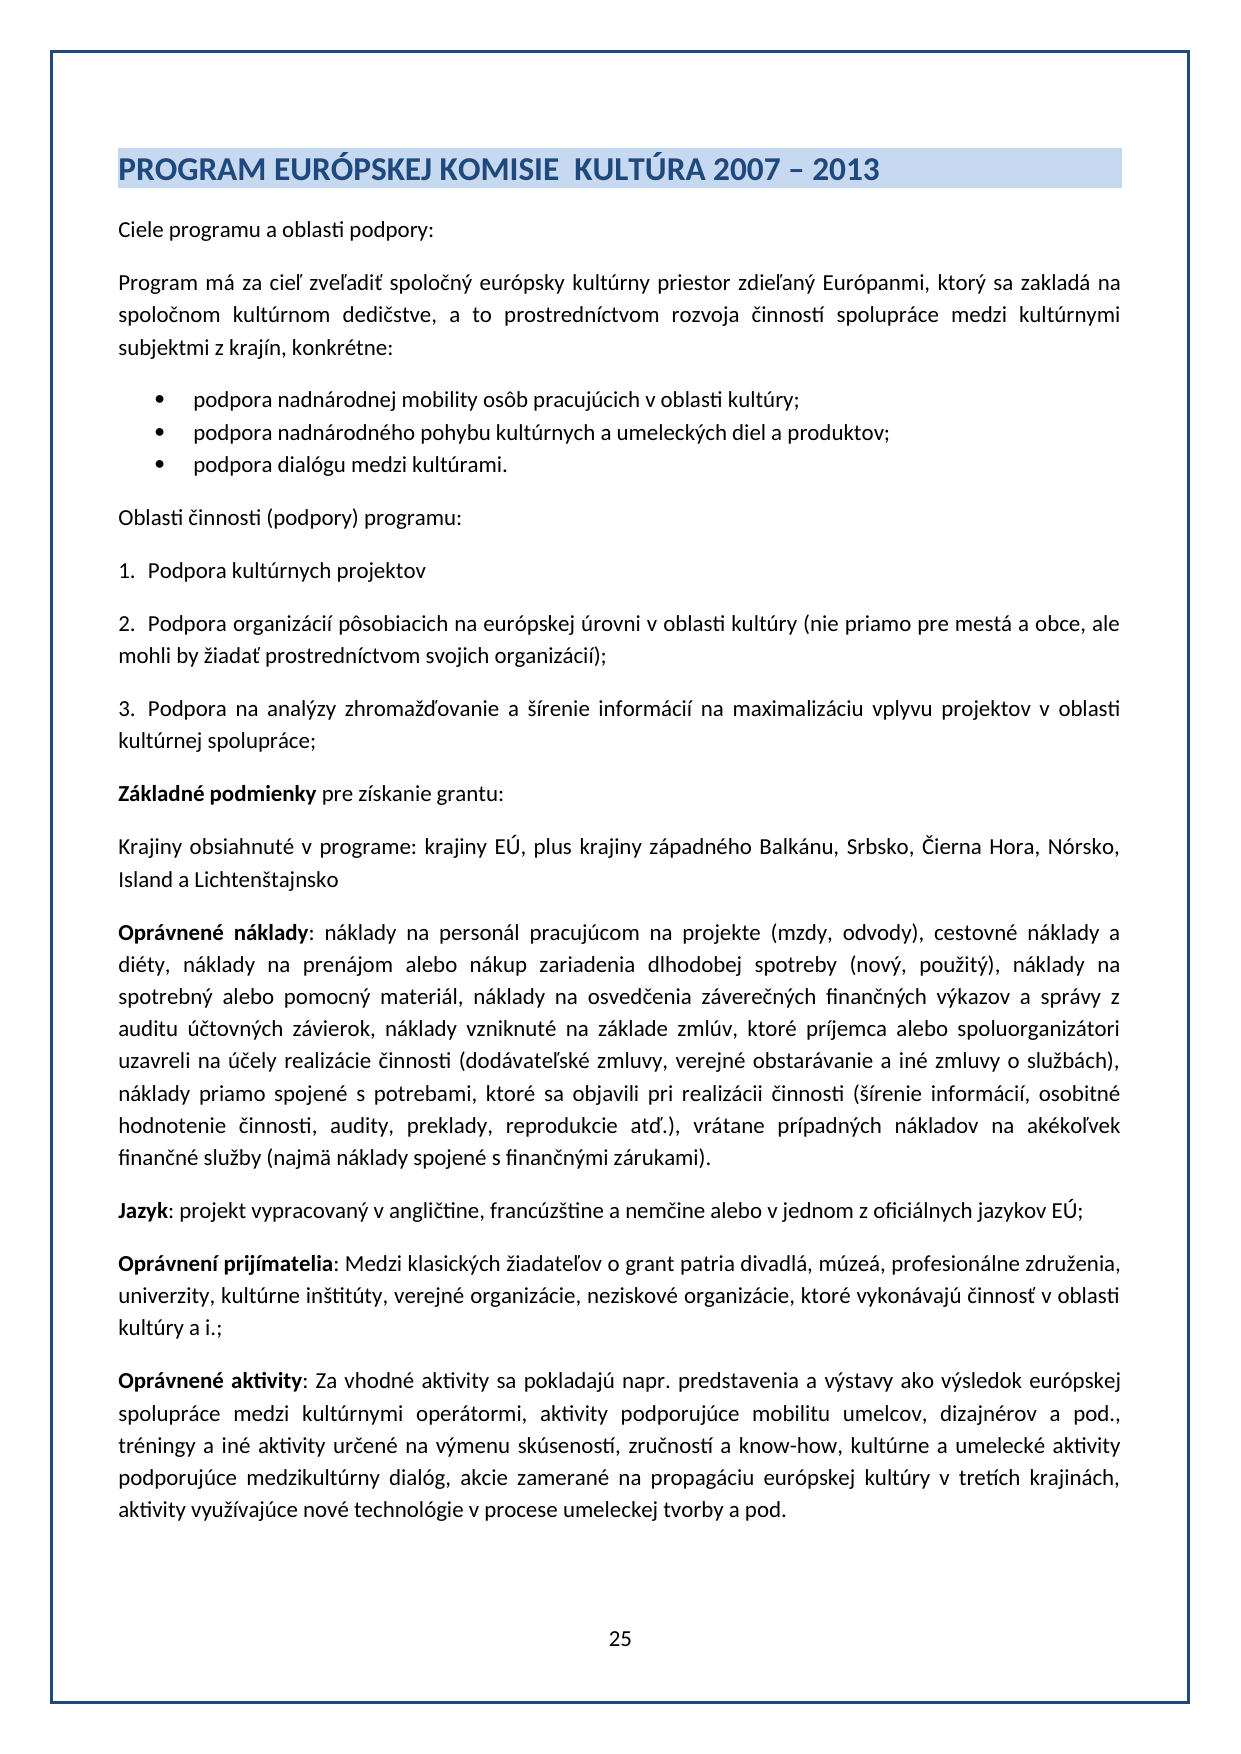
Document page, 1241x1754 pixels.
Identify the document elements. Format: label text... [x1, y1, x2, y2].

text Ciele programu a oblasti podpory: [118, 215, 1122, 243]
text Program má za cieľ zveľadiť spoločný európsky kultúrny priestor zdieľaný Európanmi, ktorý sa zakladá na spoločnom kultúrnom dedičstve, a to prostredníctvom rozvoja činností spolupráce medzi kultúrnymi subjektmi z krajín, konkrétne: [118, 268, 1122, 361]
text 2. Podpora organizácií pôsobiacich na európskej úrovni v oblasti kultúry (nie priamo pre mestá a obce, ale mohli by žiadať prostredníctvom svojich organizácií); [118, 609, 1122, 669]
text Oprávnené aktivity: Za vhodné aktivity sa pokladajú napr. predstavenia a výstavy ako výsledok európskej spolupráce medzi kultúrnymi operátormi, aktivity podporujúce mobilitu umelcov, dizajnérov a pod., tréningy a iné aktivity určené na výmenu skúseností, zručností a know-how, kultúrne a umelecké aktivity podporujúce medzikultúrny dialóg, akcie zamerané na propagáciu európskej kultúry v tretích krajinách, aktivity využívajúce nové technológie v procese umeleckej tvorby a pod. [118, 1366, 1122, 1523]
text Základné podmienky pre získanie grantu: [118, 779, 1122, 807]
list podpora nadnárodného pohybu kultúrnych a umeleckých diel a produktov; [156, 418, 1122, 446]
text Krajiny obsiahnuté v programe: krajiny EÚ, plus krajiny západného Balkánu, Srbsko, Čierna Hora, Nórsko, Island a Lichtenštajnsko [118, 832, 1122, 893]
text Oblasti činnosti (podpory) programu: [118, 503, 1122, 531]
text Oprávnení prijímatelia: Medzi klasických žiadateľov o grant patria divadlá, múzeá, profesionálne združenia, univerzity, kultúrne inštitúty, verejné organizácie, neziskové organizácie, ktoré vykonávajú činnosť v oblasti kultúry a i.; [118, 1249, 1122, 1341]
subtitle PROGRAM EURÓPSKEJ KOMISIE KULTÚRA 2007 – 2013 [118, 148, 1122, 188]
text 1. Podpora kultúrnych projektov [118, 556, 1122, 584]
list podpora dialógu medzi kultúrami. [156, 450, 1122, 478]
text Oprávnené náklady: náklady na personál pracujúcom na projekte (mzdy, odvody), cestovné náklady a diéty, náklady na prenájom alebo nákup zariadenia dlhodobej spotreby (nový, použitý), náklady na spotrebný alebo pomocný materiál, náklady na osvedčenia záverečných finančných výkazov a správy z auditu účtovných závierok, náklady vzniknuté na základe zmlúv, ktoré príjemca alebo spoluorganizátori uzavreli na účely realizácie činnosti (dodávateľské zmluvy, verejné obstarávanie a iné zmluvy o službách), náklady priamo spojené s potrebami, ktoré sa objavili pri realizácii činnosti (šírenie informácií, osobitné hodnotenie činnosti, audity, preklady, reprodukcie atď.), vrátane prípadných nákladov na akékoľvek finančné služby (najmä náklady spojené s finančnými zárukami). [118, 918, 1122, 1171]
list podpora nadnárodnej mobility osôb pracujúcich v oblasti kultúry; [156, 386, 1122, 414]
text 3. Podpora na analýzy zhromažďovanie a šírenie informácií na maximalizáciu vplyvu projektov v oblasti kultúrnej spolupráce; [118, 694, 1122, 754]
text Jazyk: projekt vypracovaný v angličtine, francúzštine a nemčine alebo v jednom z oficiálnych jazykov EÚ; [118, 1196, 1122, 1224]
